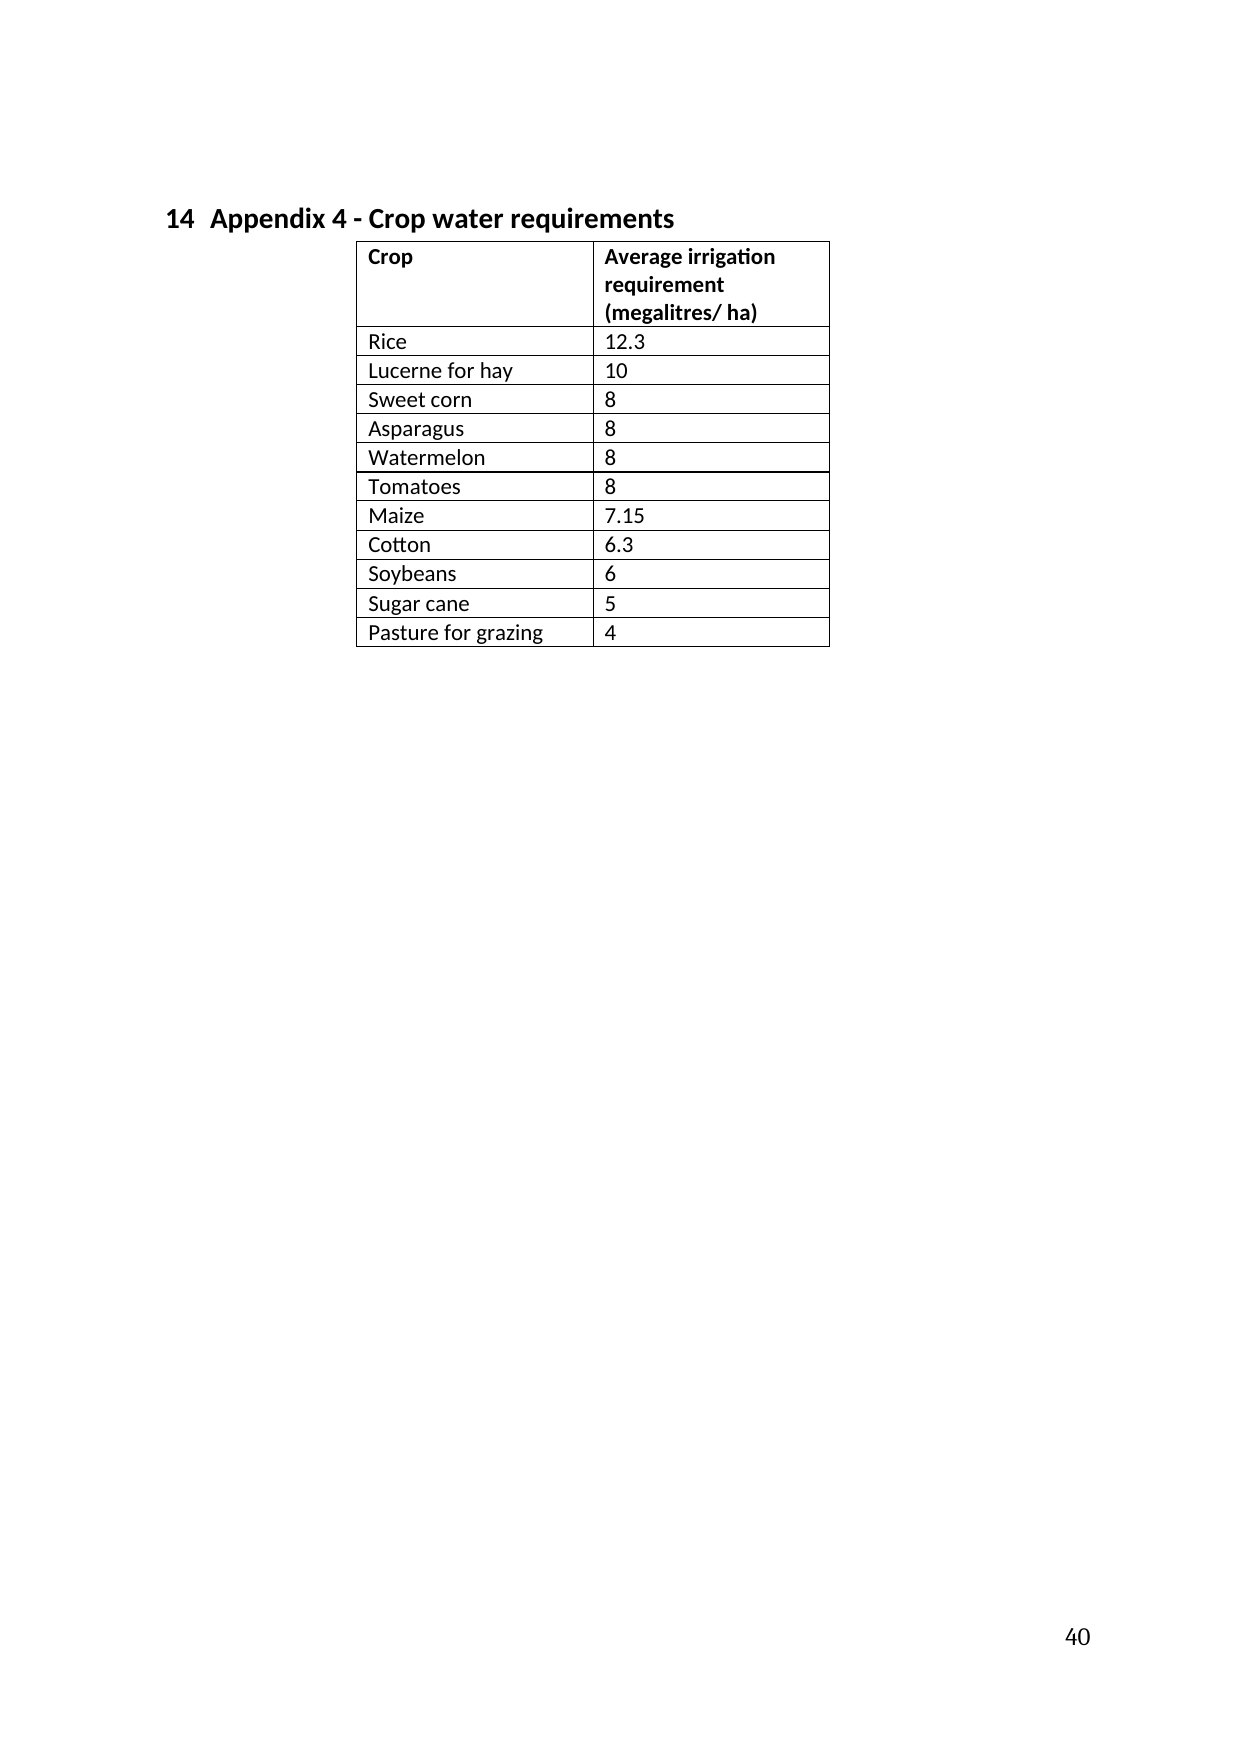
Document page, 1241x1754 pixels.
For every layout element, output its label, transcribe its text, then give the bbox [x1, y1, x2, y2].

table_cell 4 [594, 618, 829, 646]
table_cell 8 [594, 385, 829, 413]
table_cell Sweet corn [357, 385, 593, 413]
subtitle Appendix 4 - Crop water requirements [165, 200, 1090, 236]
table_cell Sugar cane [357, 589, 593, 617]
table_cell Maize [357, 501, 593, 529]
table_cell 12.3 [594, 327, 829, 355]
table_cell 8 [594, 473, 829, 500]
table_cell Soybeans [357, 560, 593, 588]
table_cell Lucerne for hay [357, 356, 593, 384]
table_cell Rice [357, 327, 593, 355]
table_cell 5 [594, 589, 829, 617]
table_header Average irrigation requirement (megalitres/ ha) [594, 242, 829, 326]
table_cell 8 [594, 443, 829, 471]
table_cell 7.15 [594, 501, 829, 529]
table_cell 6 [594, 560, 829, 588]
table_cell Cotton [357, 531, 593, 558]
table_cell 8 [594, 414, 829, 442]
table_cell 6.3 [594, 531, 829, 558]
table_cell Watermelon [357, 443, 593, 471]
table_header Crop [357, 242, 593, 326]
table_cell Tomatoes [357, 473, 593, 500]
table_cell Asparagus [357, 414, 593, 442]
table_cell Pasture for grazing [357, 618, 593, 646]
table_cell 10 [594, 356, 829, 384]
